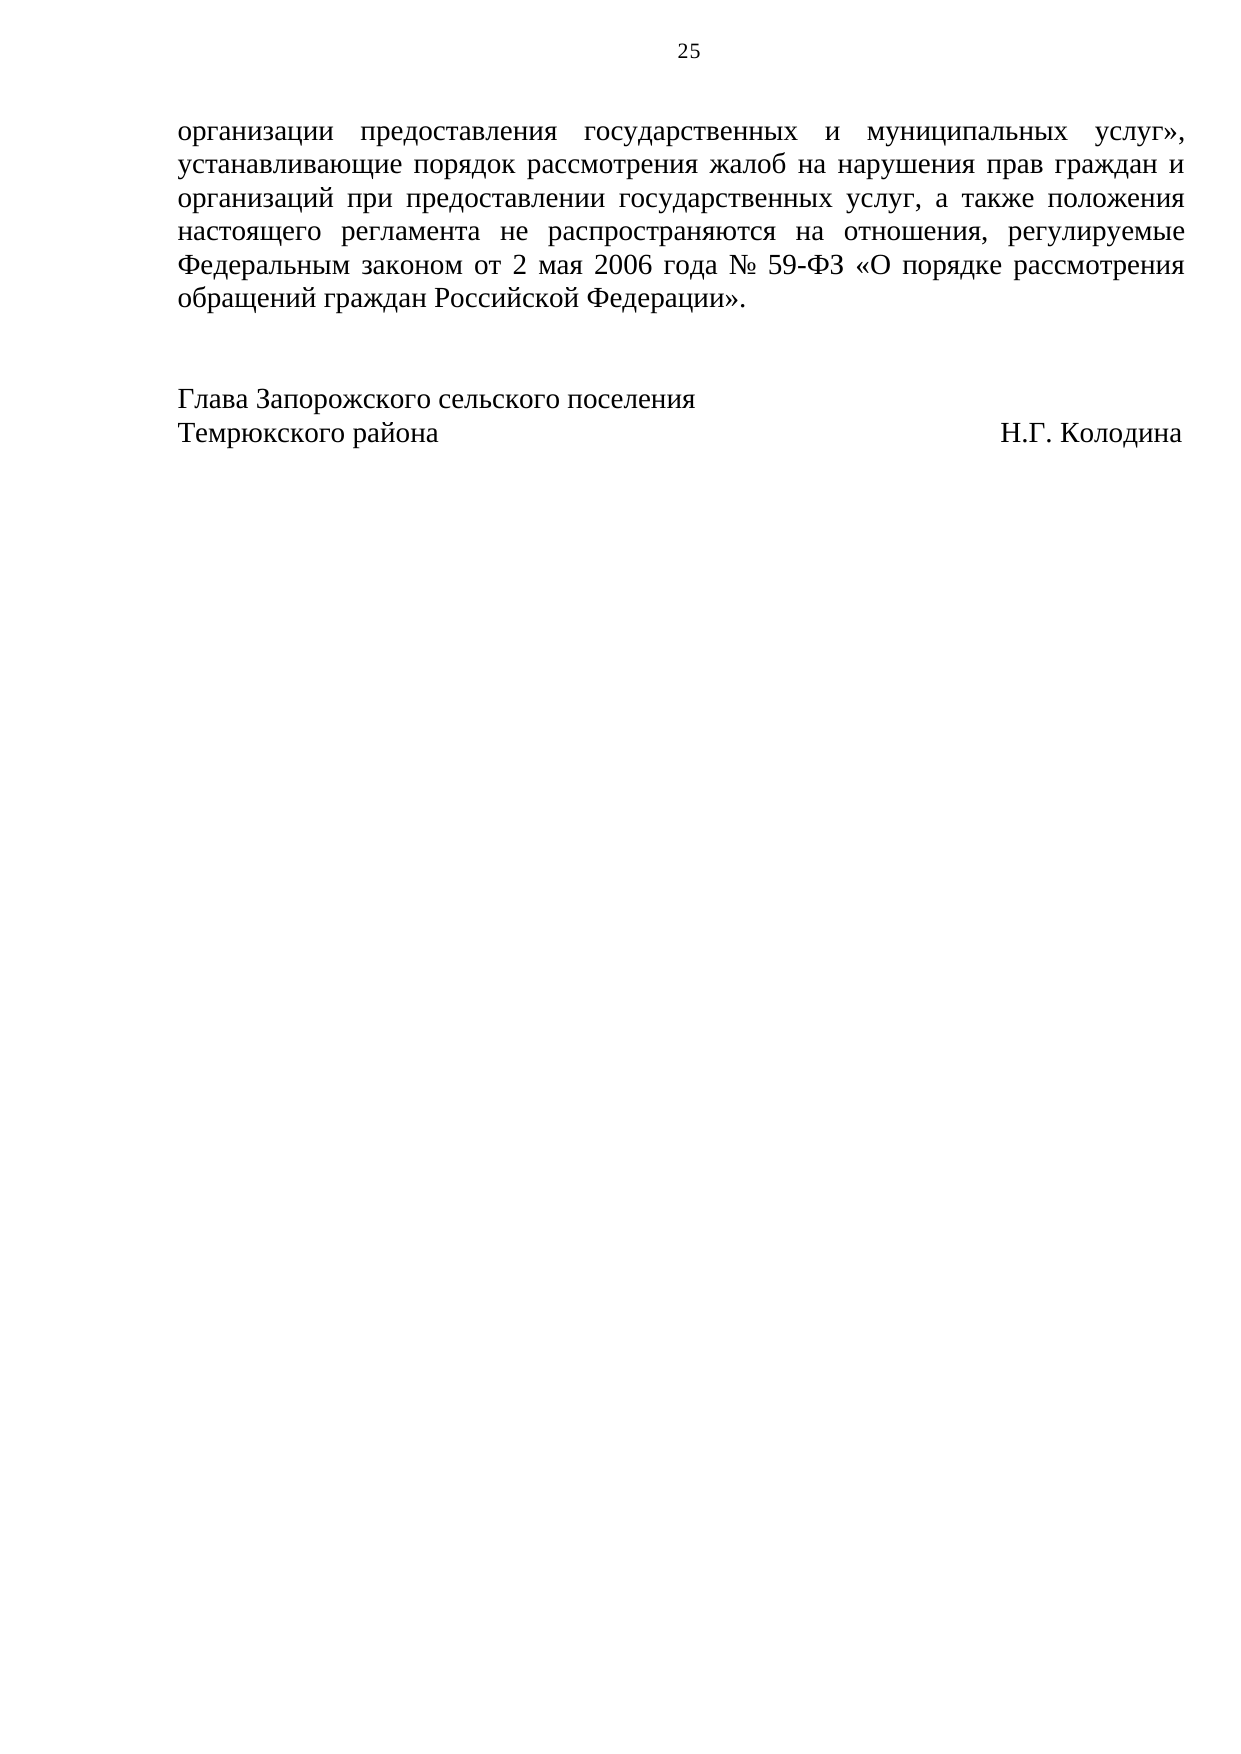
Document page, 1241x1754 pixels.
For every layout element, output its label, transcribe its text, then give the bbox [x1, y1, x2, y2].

text Темрюкского района Н.Г. Колодина [177, 415, 1186, 448]
text Глава Запорожского сельского поселения [177, 381, 1186, 415]
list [177, 113, 1186, 314]
